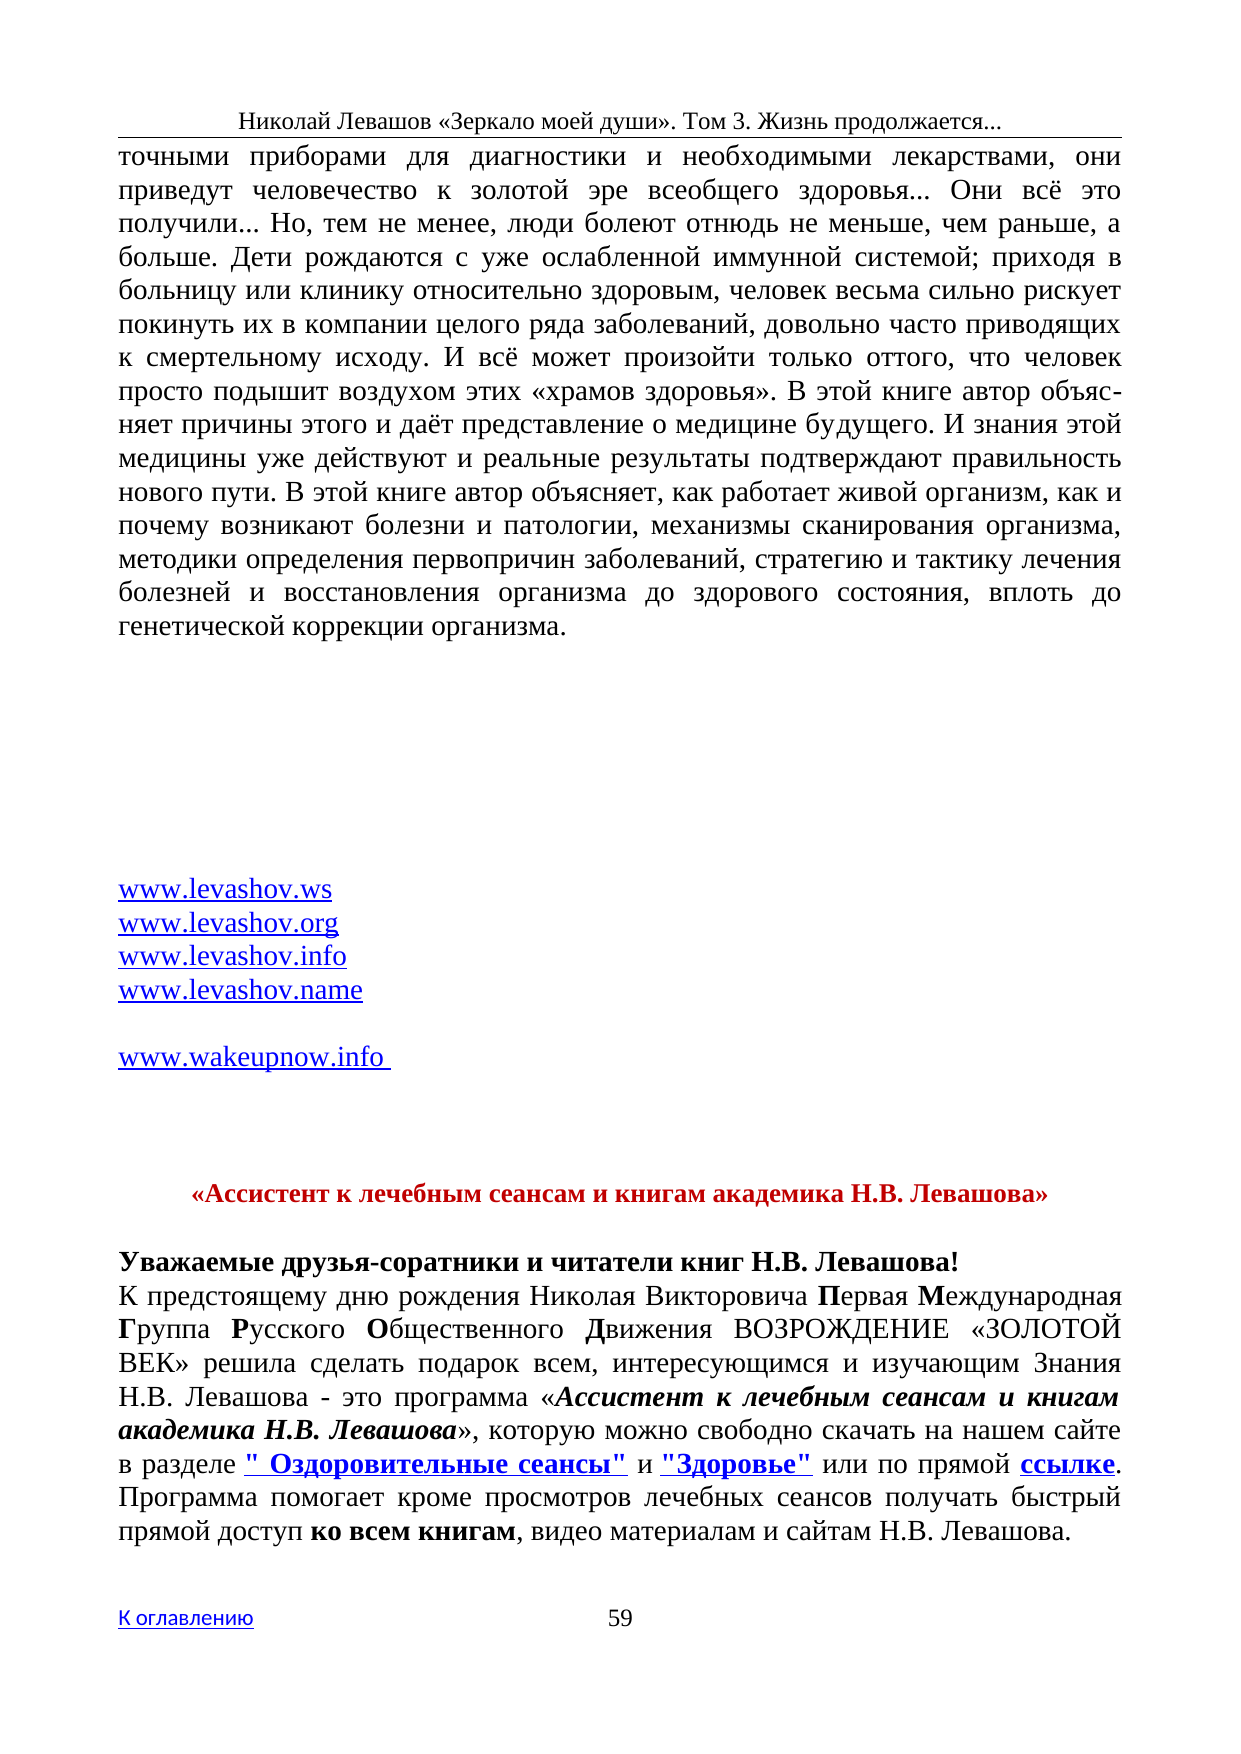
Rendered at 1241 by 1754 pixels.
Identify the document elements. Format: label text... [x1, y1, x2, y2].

text К предстоящему дню рождения Николая Викторовича Первая Международная Группа Русского Общественного Движения ВОЗРОЖДЕНИЕ «ЗОЛОТОЙ ВЕК» решила сделать подарок всем, интересующимся и изучающим Знания Н.В. Левашова - это программа «Ассистент к лечебным сеансам и книгам академика Н.В. Левашова», которую можно свободно скачать на нашем сайте в разделе " Оздоровительные сеансы" и "Здоровье" или по прямой ссылке. Программа помогает кроме просмотров лечебных сеансов получать быстрый прямой доступ ко всем книгам, видео материалам и сайтам Н.В. Левашова. [118, 1278, 1122, 1546]
text www.wakeupnow.info [118, 1039, 1122, 1073]
text www.levashov.org www.levashov.info www.levashov.name [118, 905, 1122, 1006]
text «Ассистент к лечебным сеансам и книгам академика Н.В. Левашова» [118, 1177, 1122, 1208]
text www.levashov.ws [118, 871, 1122, 905]
text Уважаемые друзья-соратники и читатели книг Н.В. Левашова! [118, 1244, 1122, 1278]
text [118, 138, 1122, 641]
